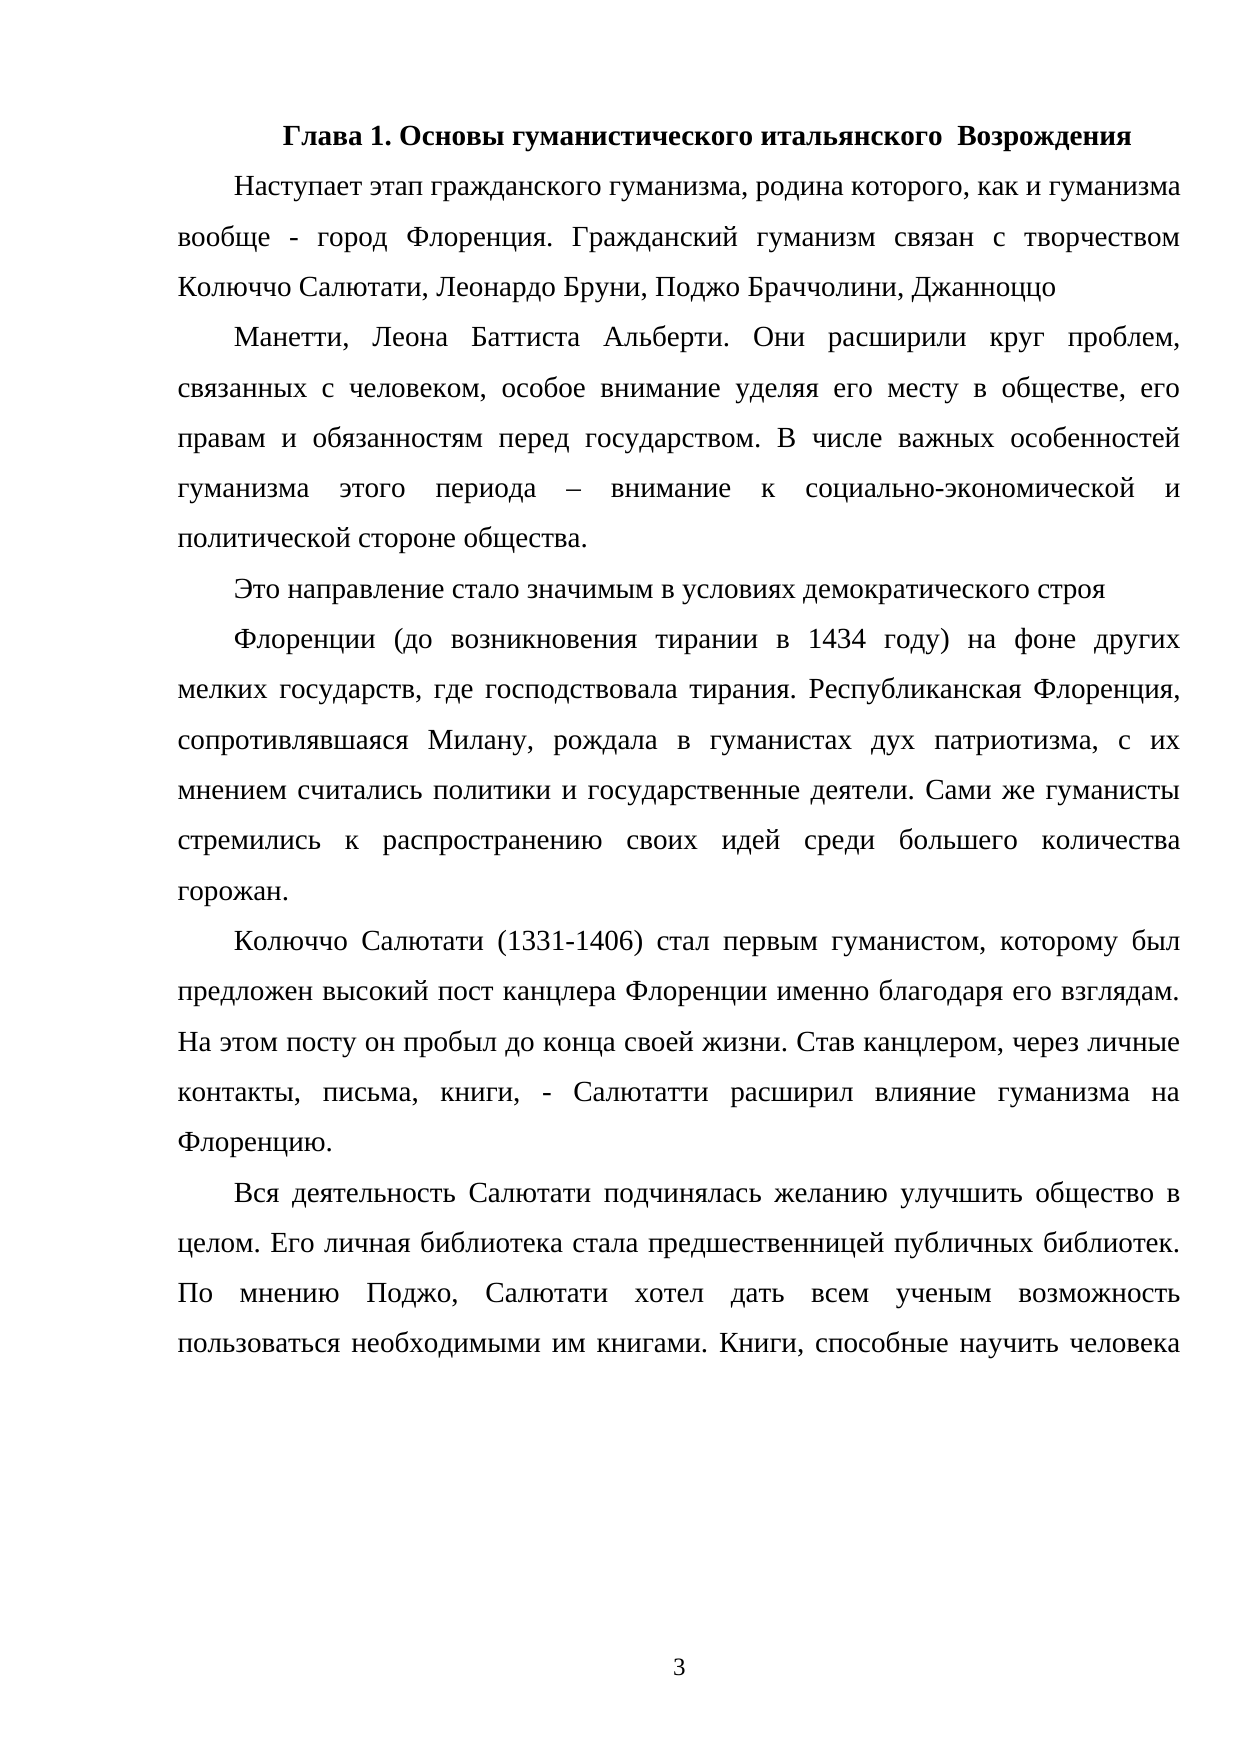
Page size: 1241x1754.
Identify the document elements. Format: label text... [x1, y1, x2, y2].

text Наступает этап гражданского гуманизма, родина которого, как и гуманизма вообще - город Флоренция. Гражданский гуманизм связан с творчеством Колюччо Салютати, Леонардо Бруни, Поджо Браччолини, Джанноццо [177, 168, 1181, 303]
text Манетти, Леона Баттиста Альберти. Они расширили круг проблем, связанных с человеком, особое внимание уделяя его месту в обществе, его правам и обязанностям перед государством. В числе важных особенностей гуманизма этого периода – внимание к социально-экономической и политической стороне общества. [177, 319, 1181, 554]
text Колюччо Салютати (1331-1406) стал первым гуманистом, которому был предложен высокий пост канцлера Флоренции именно благодаря его взглядам. На этом посту он пробыл до конца своей жизни. Став канцлером, через личные контакты, письма, книги, - Салютатти расширил влияние гуманизма на Флоренцию. [177, 923, 1181, 1158]
text Флоренции (до возникновения тирании в 1434 году) на фоне других мелких государств, где господствовала тирания. Республиканская Флоренция, сопротивлявшаяся Милану, рождала в гуманистах дух патриотизма, с их мнением считались политики и государственные деятели. Сами же гуманисты стремились к распространению своих идей среди большего количества горожан. [177, 621, 1181, 906]
text Это направление стало значимым в условиях демократического строя [177, 571, 1181, 604]
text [177, 1175, 1181, 1409]
text Глава 1. Основы гуманистического итальянского Возрождения [177, 118, 1181, 152]
